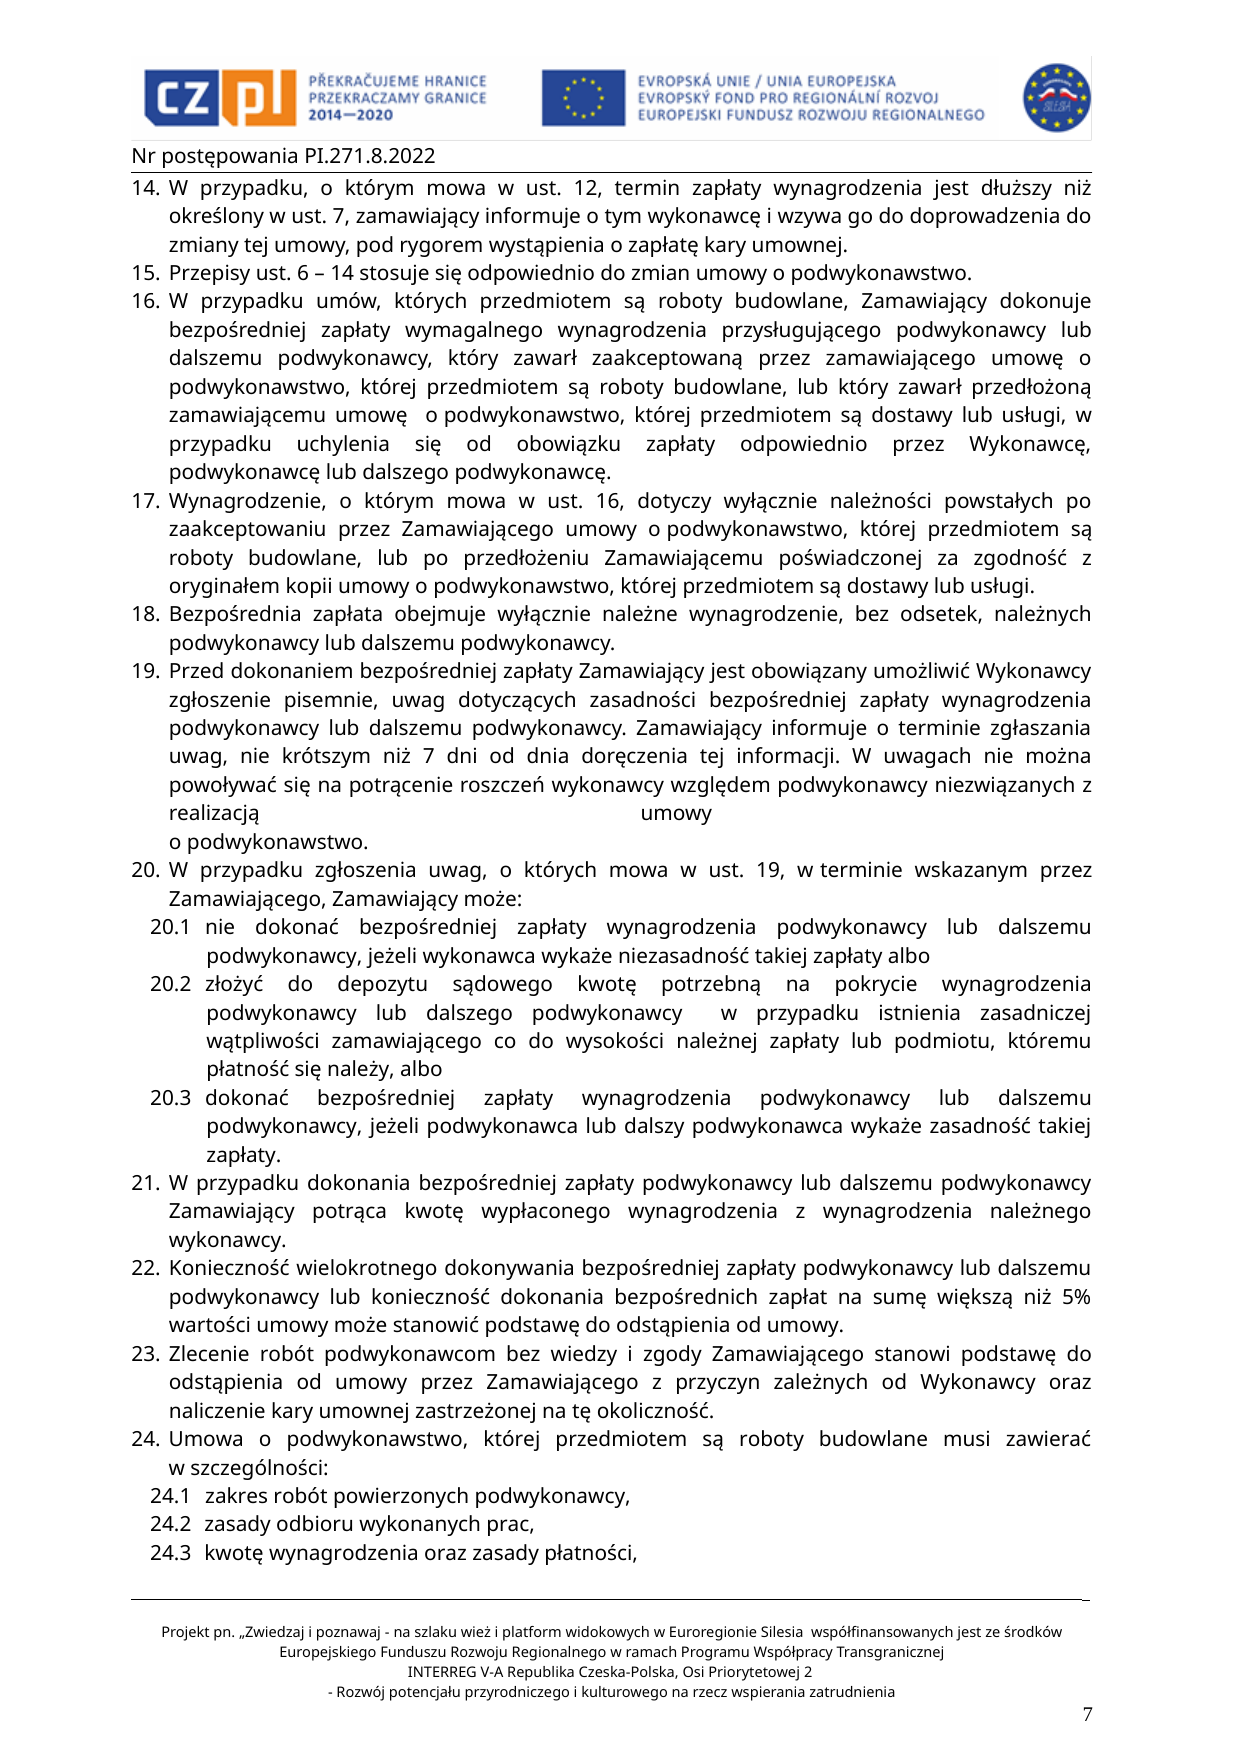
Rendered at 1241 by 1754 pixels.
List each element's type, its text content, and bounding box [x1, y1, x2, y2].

picture [131, 56, 1093, 142]
list W przypadku umów, których przedmiotem są roboty budowlane, Zamawiający dokonuje bezpośredniej zapłaty wymagalnego wynagrodzenia przysługującego podwykonawcy lub dalszemu podwykonawcy, który zawarł zaakceptowaną przez zamawiającego umowę o podwykonawstwo, której przedmiotem są roboty budowlane, lub który zawarł przedłożoną zamawiającemu umowę o podwykonawstwo, której przedmiotem są dostawy lub usługi, w przypadku uchylenia się od obowiązku zapłaty odpowiednio przez Wykonawcę, podwykonawcę lub dalszego podwykonawcę. [131, 287, 1092, 486]
list Przed dokonaniem bezpośredniej zapłaty Zamawiający jest obowiązany umożliwić Wykonawcy zgłoszenie pisemnie, uwag dotyczących zasadności bezpośredniej zapłaty wynagrodzenia podwykonawcy lub dalszemu podwykonawcy. Zamawiający informuje o terminie zgłaszania uwag, nie krótszym niż 7 dni od dnia doręczenia tej informacji. W uwagach nie można powoływać się na potrącenie roszczeń wykonawcy względem podwykonawcy niezwiązanych z realizacją umowy o podwykonawstwo. [131, 656, 1092, 855]
list złożyć do depozytu sądowego kwotę potrzebną na pokrycie wynagrodzenia podwykonawcy lub dalszego podwykonawcy w przypadku istnienia zasadniczej wątpliwości zamawiającego co do wysokości należnej zapłaty lub podmiotu, któremu płatność się należy, albo [150, 969, 1092, 1083]
list Przepisy ust. 6 – 14 stosuje się odpowiednio do zmian umowy o podwykonawstwo. [131, 258, 1092, 287]
list zasady odbioru wykonanych prac, [150, 1509, 1092, 1538]
list zakres robót powierzonych podwykonawcy, [150, 1481, 1092, 1509]
list nie dokonać bezpośredniej zapłaty wynagrodzenia podwykonawcy lub dalszemu podwykonawcy, jeżeli wykonawca wykaże niezasadność takiej zapłaty albo [150, 912, 1092, 969]
list W przypadku, o którym mowa w ust. 12, termin zapłaty wynagrodzenia jest dłuższy niż określony w ust. 7, zamawiający informuje o tym wykonawcę i wzywa go do doprowadzenia do zmiany tej umowy, pod rygorem wystąpienia o zapłatę kary umownej. [131, 173, 1092, 258]
list kwotę wynagrodzenia oraz zasady płatności, [150, 1538, 1092, 1566]
list W przypadku dokonania bezpośredniej zapłaty podwykonawcy lub dalszemu podwykonawcy Zamawiający potrąca kwotę wypłaconego wynagrodzenia z wynagrodzenia należnego wykonawcy. [131, 1168, 1092, 1253]
list W przypadku zgłoszenia uwag, o których mowa w ust. 19, w terminie wskazanym przez Zamawiającego, Zamawiający może: [131, 855, 1092, 912]
list Wynagrodzenie, o którym mowa w ust. 16, dotyczy wyłącznie należności powstałych po zaakceptowaniu przez Zamawiającego umowy o podwykonawstwo, której przedmiotem są roboty budowlane, lub po przedłożeniu Zamawiającemu poświadczonej za zgodność z oryginałem kopii umowy o podwykonawstwo, której przedmiotem są dostawy lub usługi. [131, 486, 1092, 599]
list dokonać bezpośredniej zapłaty wynagrodzenia podwykonawcy lub dalszemu podwykonawcy, jeżeli podwykonawca lub dalszy podwykonawca wykaże zasadność takiej zapłaty. [150, 1083, 1092, 1168]
list Umowa o podwykonawstwo, której przedmiotem są roboty budowlane musi zawierać w szczególności: [131, 1424, 1092, 1481]
list Bezpośrednia zapłata obejmuje wyłącznie należne wynagrodzenie, bez odsetek, należnych podwykonawcy lub dalszemu podwykonawcy. [131, 599, 1092, 656]
list Konieczność wielokrotnego dokonywania bezpośredniej zapłaty podwykonawcy lub dalszemu podwykonawcy lub konieczność dokonania bezpośrednich zapłat na sumę większą niż 5% wartości umowy może stanowić podstawę do odstąpienia od umowy. [131, 1253, 1092, 1339]
list Zlecenie robót podwykonawcom bez wiedzy i zgody Zamawiającego stanowi podstawę do odstąpienia od umowy przez Zamawiającego z przyczyn zależnych od Wykonawcy oraz naliczenie kary umownej zastrzeżonej na tę okoliczność. [131, 1339, 1092, 1424]
